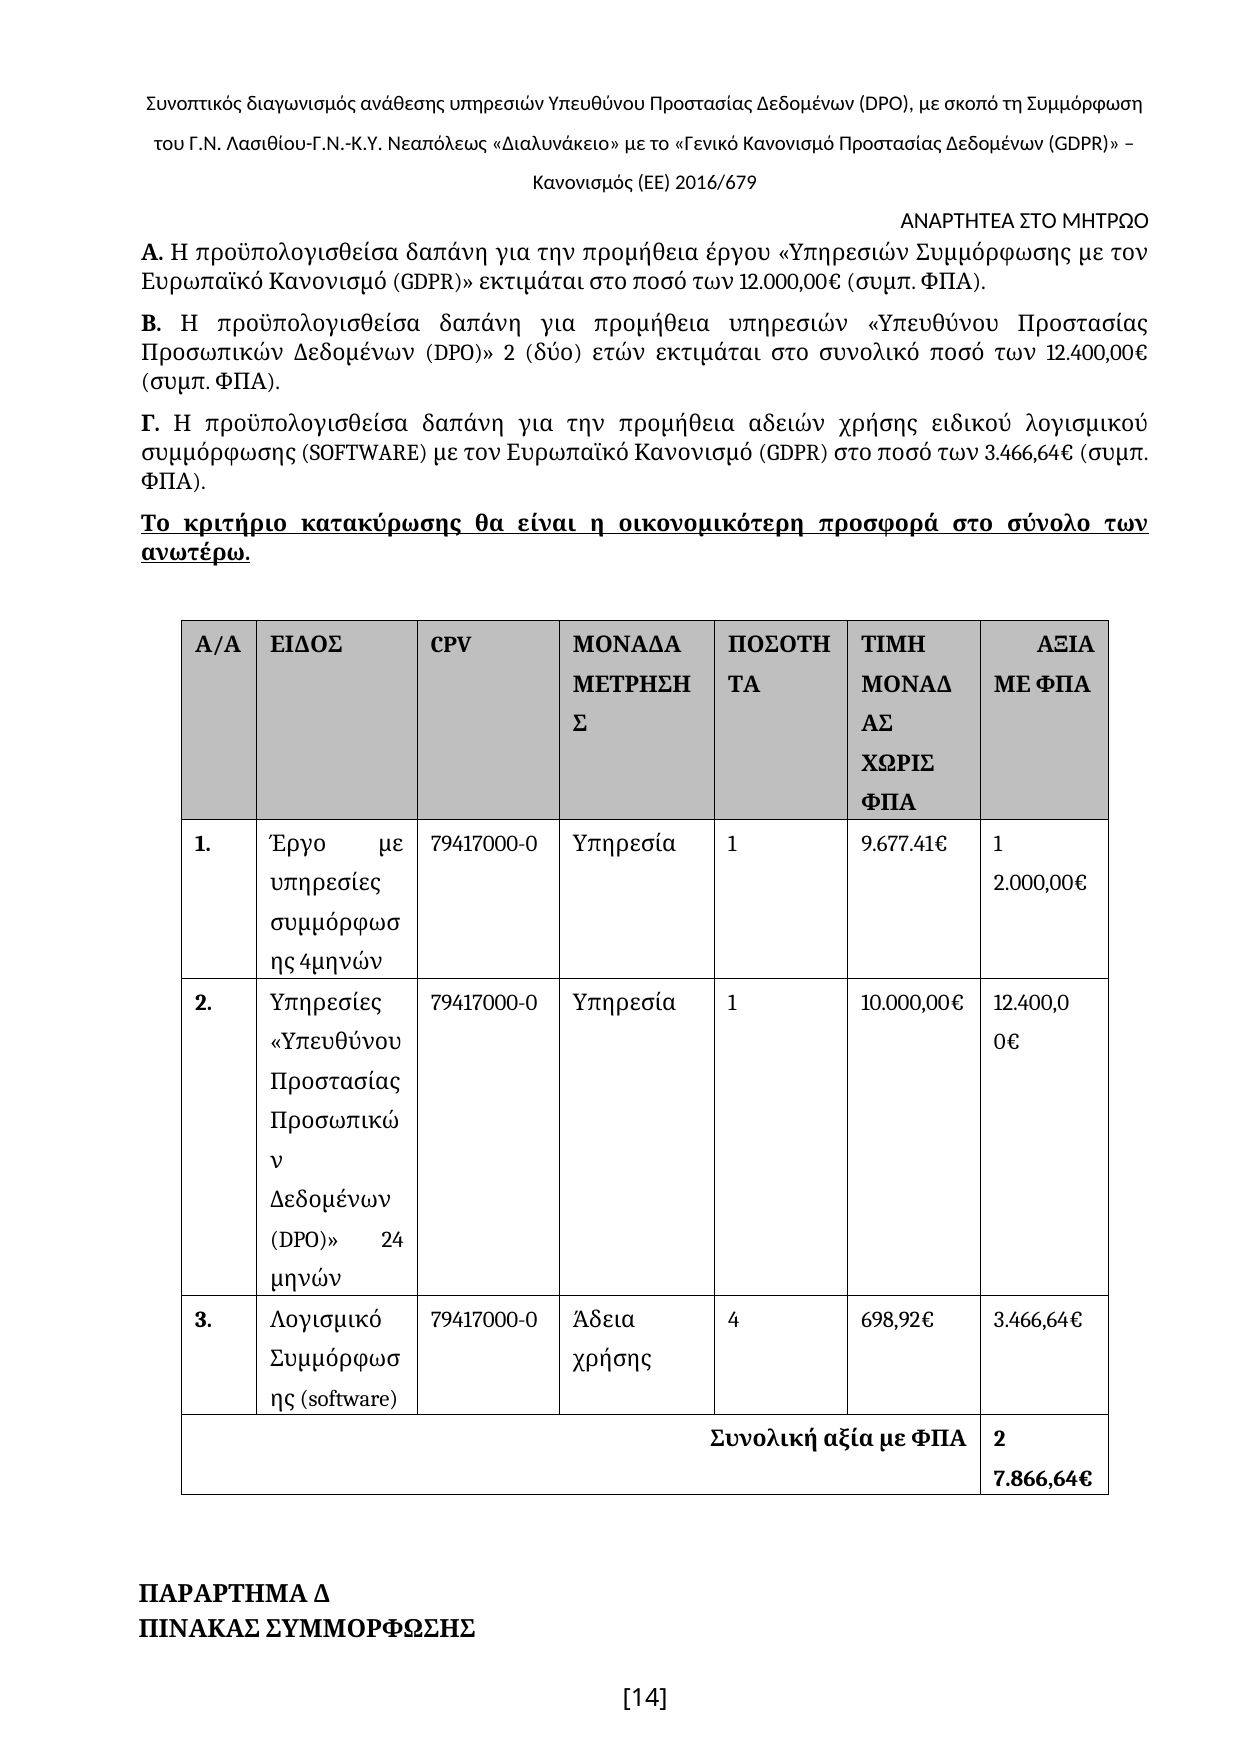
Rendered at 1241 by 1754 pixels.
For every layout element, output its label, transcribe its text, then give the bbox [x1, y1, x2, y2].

text Το κριτήριο κατακύρωσης θα είναι η οικονομικότερη προσφορά στο σύνολο των ανωτέρω. [141, 534, 1149, 566]
table_cell 1 [715, 979, 847, 1294]
table_cell 1 [715, 820, 847, 978]
table_cell 27.866,64€ [981, 1415, 1108, 1494]
table_cell Συνολική αξία με ΦΠΑ [182, 1415, 980, 1494]
table_cell 9.677.41€ [848, 820, 980, 978]
text ΠΑΡΑΡΤΗΜΑ Δ [138, 1580, 1151, 1609]
table_header ΤΙΜΗ ΜΟΝΑΔΑΣ ΧΩΡΙΣ ΦΠΑ [848, 621, 980, 819]
table_cell 10.000,00€ [848, 979, 980, 1294]
table_cell Υπηρεσία [560, 820, 714, 978]
table_cell Λογισμικό Συμμόρφωσης (software) [257, 1296, 417, 1414]
table_header ΕΙΔΟΣ [257, 621, 417, 819]
text Β. Η προϋπολογισθείσα δαπάνη για προμήθεια υπηρεσιών «Υπευθύνου Προστασίας Προσωπικών Δεδομένων (DPO)» 2 (δύο) ετών εκτιμάται στο συνολικό ποσό των 12.400,00€ (συμπ. ΦΠΑ). [141, 308, 1149, 395]
table_header CPV [418, 621, 559, 819]
table_cell 3. [182, 1296, 256, 1414]
table_header ΠΟΣΟΤΗΤΑ [715, 621, 847, 819]
text ΠΙΝΑΚΑΣ ΣΥΜΜΟΡΦΩΣΗΣ [138, 1614, 1151, 1643]
table_cell Υπηρεσία [560, 979, 714, 1294]
table_cell 3.466,64€ [981, 1296, 1108, 1414]
table_cell 12.400,00€ [981, 979, 1108, 1294]
table_cell Υπηρεσίες «Υπευθύνου Προστασίας Προσωπικών Δεδομένων (DPO)» 24 μηνών [257, 979, 417, 1294]
table_cell 79417000-0 [418, 979, 559, 1294]
table_cell 79417000-0 [418, 1296, 559, 1414]
table_header ΑΞΙΑ ΜΕ ΦΠΑ [981, 621, 1108, 819]
table_cell 79417000-0 [418, 820, 559, 978]
text Το κριτήριο κατακύρωσης θα είναι η οικονομικότερη προσφορά στο σύνολο των ανωτέρω. [141, 508, 1149, 533]
text Α. Η προϋπολογισθείσα δαπάνη για την προμήθεια έργου «Υπηρεσιών Συμμόρφωσης με τον Ευρωπαϊκό Κανονισμό (GDPR)» εκτιμάται στο ποσό των 12.000,00€ (συμπ. ΦΠΑ). [141, 237, 1149, 295]
table_cell Άδεια χρήσης [560, 1296, 714, 1414]
table_cell Έργο με υπηρεσίες συμμόρφωσης 4μηνών [257, 820, 417, 978]
table_header Α/Α [182, 621, 256, 819]
table_cell 12.000,00€ [981, 820, 1108, 978]
table_cell 698,92€ [848, 1296, 980, 1414]
table_cell 2. [182, 979, 256, 1294]
table_cell 1. [182, 820, 256, 978]
text Γ. Η προϋπολογισθείσα δαπάνη για την προμήθεια αδειών χρήσης ειδικού λογισμικού συμμόρφωσης (SOFTWARE) με τον Ευρωπαϊκό Κανονισμό (GDPR) στο ποσό των 3.466,64€ (συμπ. ΦΠΑ). [141, 408, 1149, 495]
table_header ΜΟΝΑΔΑ ΜΕΤΡΗΣΗΣ [560, 621, 714, 819]
table_cell 4 [715, 1296, 847, 1414]
